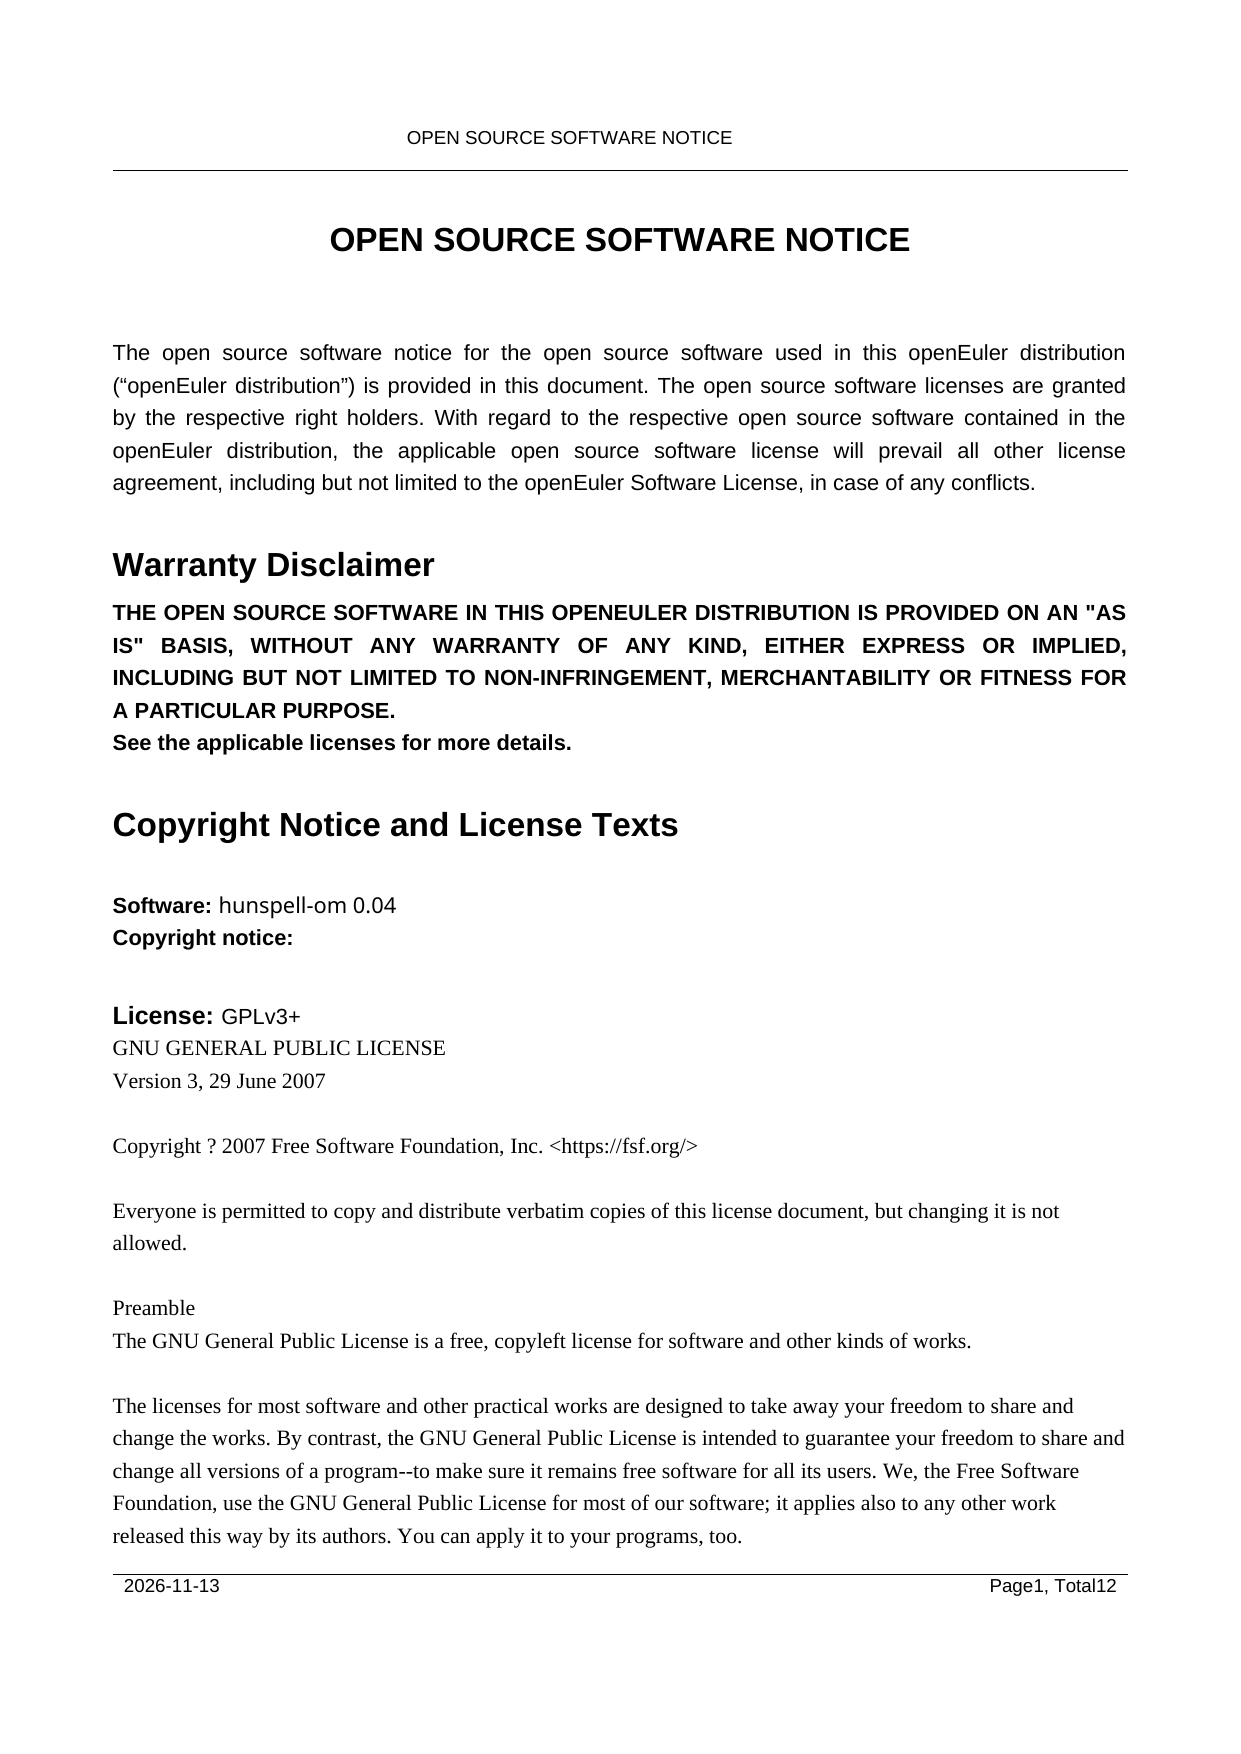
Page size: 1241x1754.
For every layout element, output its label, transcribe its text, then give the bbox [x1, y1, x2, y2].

text Copyright notice: [112, 921, 1128, 954]
text OPEN SOURCE SOFTWARE NOTICE [112, 206, 1128, 271]
title Software: hunspell-om 0.04 [112, 889, 1128, 921]
text License: GPLv3+ [112, 999, 1128, 1031]
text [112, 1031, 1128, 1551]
text Copyright Notice and License Texts [112, 791, 1128, 856]
text The open source software notice for the open source software used in this openEuler distribution (“openEuler distribution”) is provided in this document. The open source software licenses are granted by the respective right holders. With regard to the respective open source software contained in the openEuler distribution, the applicable open source software license will prevail all other license agreement, including but not limited to the openEuler Software License, in case of any conflicts. [112, 336, 1128, 499]
text THE OPEN SOURCE SOFTWARE IN THIS OPENEULER DISTRIBUTION IS PROVIDED ON AN "AS IS" BASIS, WITHOUT ANY WARRANTY OF ANY KIND, EITHER EXPRESS OR IMPLIED, INCLUDING BUT NOT LIMITED TO NON-INFRINGEMENT, MERCHANTABILITY OR FITNESS FOR A PARTICULAR PURPOSE. See the applicable licenses for more details. [112, 596, 1128, 759]
text Warranty Disclaimer [112, 531, 1128, 596]
